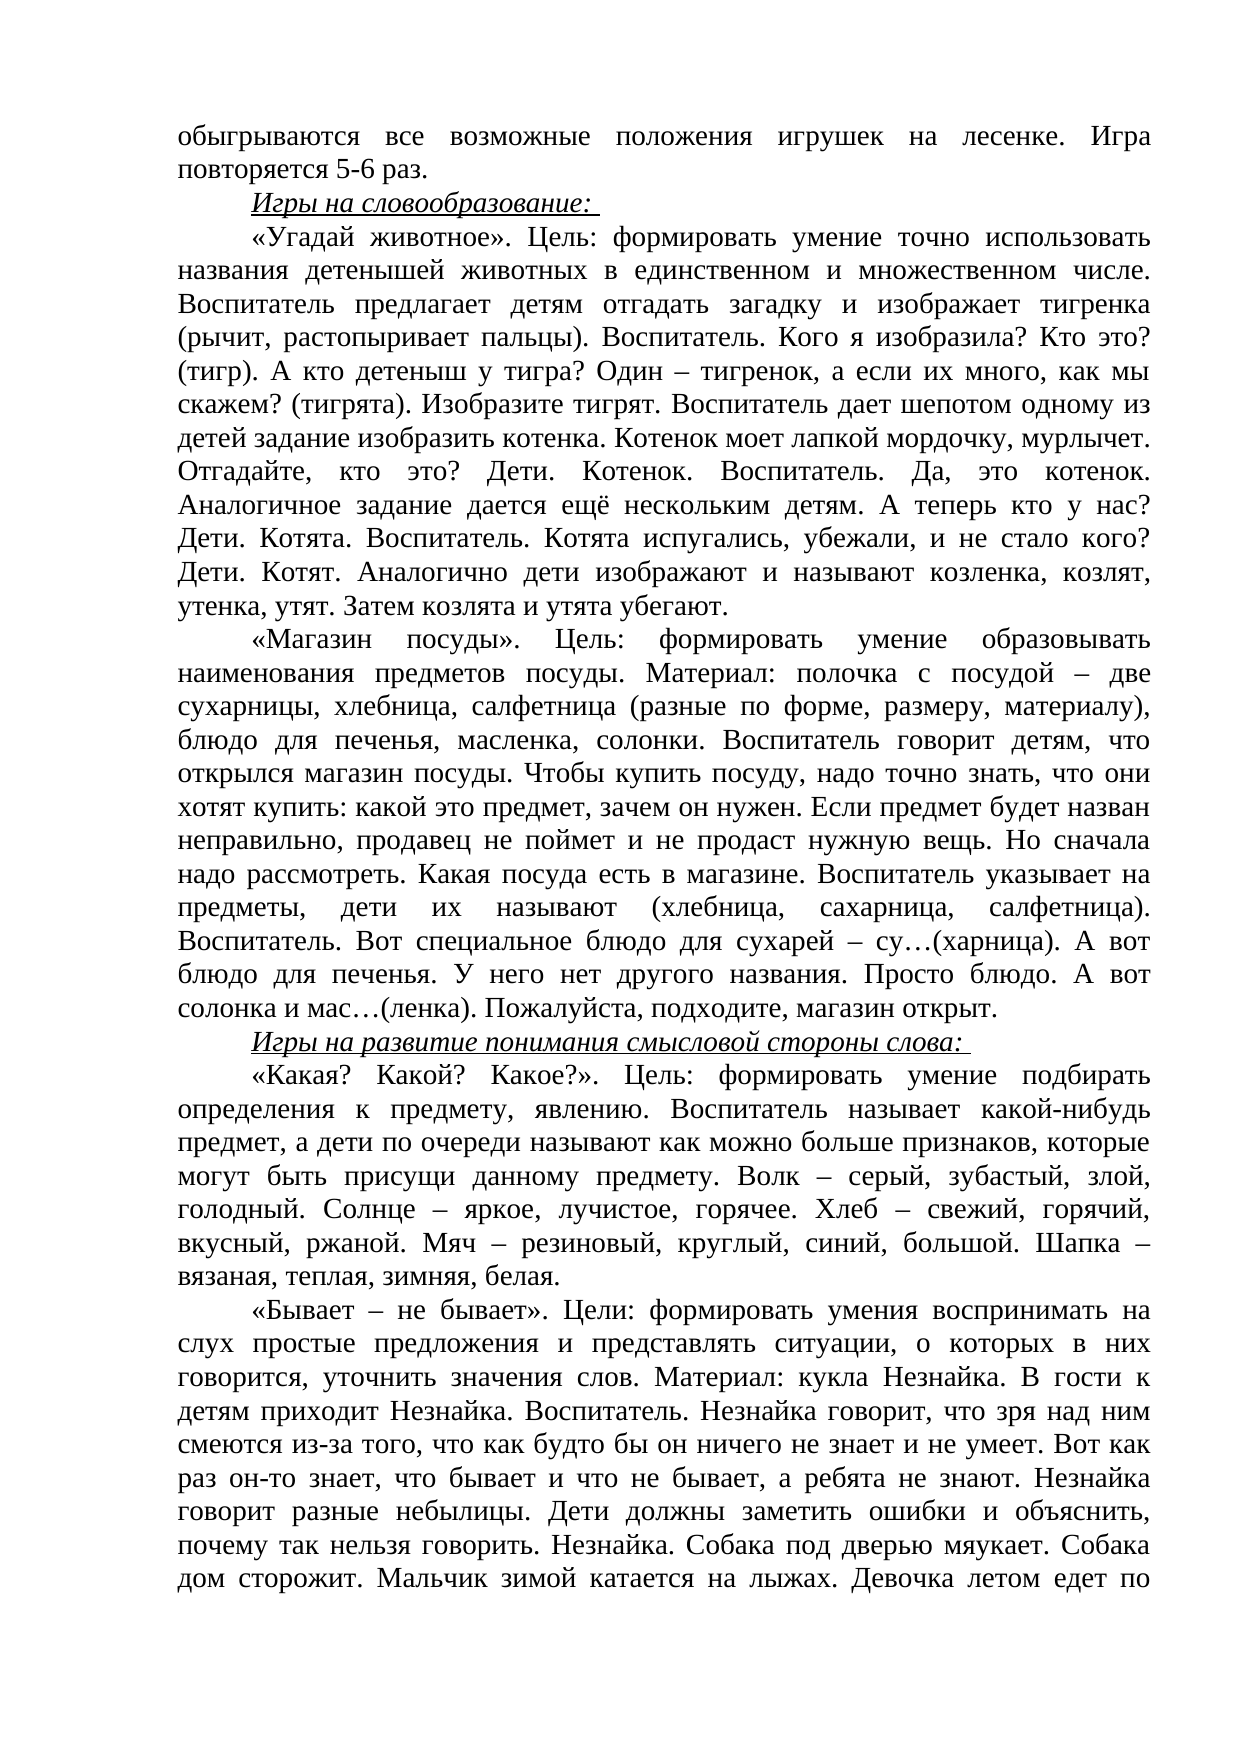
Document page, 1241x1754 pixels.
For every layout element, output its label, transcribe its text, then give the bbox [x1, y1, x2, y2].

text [177, 1292, 1152, 1594]
text Игры на развитие понимания смысловой стороны слова: [177, 1024, 1152, 1057]
text «Магазин посуды». Цель: формировать умение образовывать наименования предметов посуды. Материал: полочка с посудой – две сухарницы, хлебница, салфетница (разные по форме, размеру, материалу), блюдо для печенья, масленка, солонки. Воспитатель говорит детям, что открылся магазин посуды. Чтобы купить посуду, надо точно знать, что они хотят купить: какой это предмет, зачем он нужен. Если предмет будет назван неправильно, продавец не поймет и не продаст нужную вещь. Но сначала надо рассмотреть. Какая посуда есть в магазине. Воспитатель указывает на предметы, дети их называют (хлебница, сахарница, салфетница). Воспитатель. Вот специальное блюдо для сухарей – су…(харница). А вот блюдо для печенья. У него нет другого названия. Просто блюдо. А вот солонка и мас…(ленка). Пожалуйста, подходите, магазин открыт. [177, 621, 1152, 1024]
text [177, 118, 1152, 185]
text Игры на словообразование: [177, 185, 1152, 219]
text «Какая? Какой? Какое?». Цель: формировать умение подбирать определения к предмету, явлению. Воспитатель называет какой-нибудь предмет, а дети по очереди называют как можно больше признаков, которые могут быть присущи данному предмету. Волк – серый, зубастый, злой, голодный. Солнце – яркое, лучистое, горячее. Хлеб – свежий, горячий, вкусный, ржаной. Мяч – резиновый, круглый, синий, большой. Шапка – вязаная, теплая, зимняя, белая. [177, 1057, 1152, 1292]
text «Угадай животное». Цель: формировать умение точно использовать названия детенышей животных в единственном и множественном числе. Воспитатель предлагает детям отгадать загадку и изображает тигренка (рычит, растопыривает пальцы). Воспитатель. Кого я изобразила? Кто это? (тигр). А кто детеныш у тигра? Один – тигренок, а если их много, как мы скажем? (тигрята). Изобразите тигрят. Воспитатель дает шепотом одному из детей задание изобразить котенка. Котенок моет лапкой мордочку, мурлычет. Отгадайте, кто это? Дети. Котенок. Воспитатель. Да, это котенок. Аналогичное задание дается ещё нескольким детям. А теперь кто у нас? Дети. Котята. Воспитатель. Котята испугались, убежали, и не стало кого? Дети. Котят. Аналогично дети изображают и называют козленка, козлят, утенка, утят. Затем козлята и утята убегают. [177, 219, 1152, 621]
